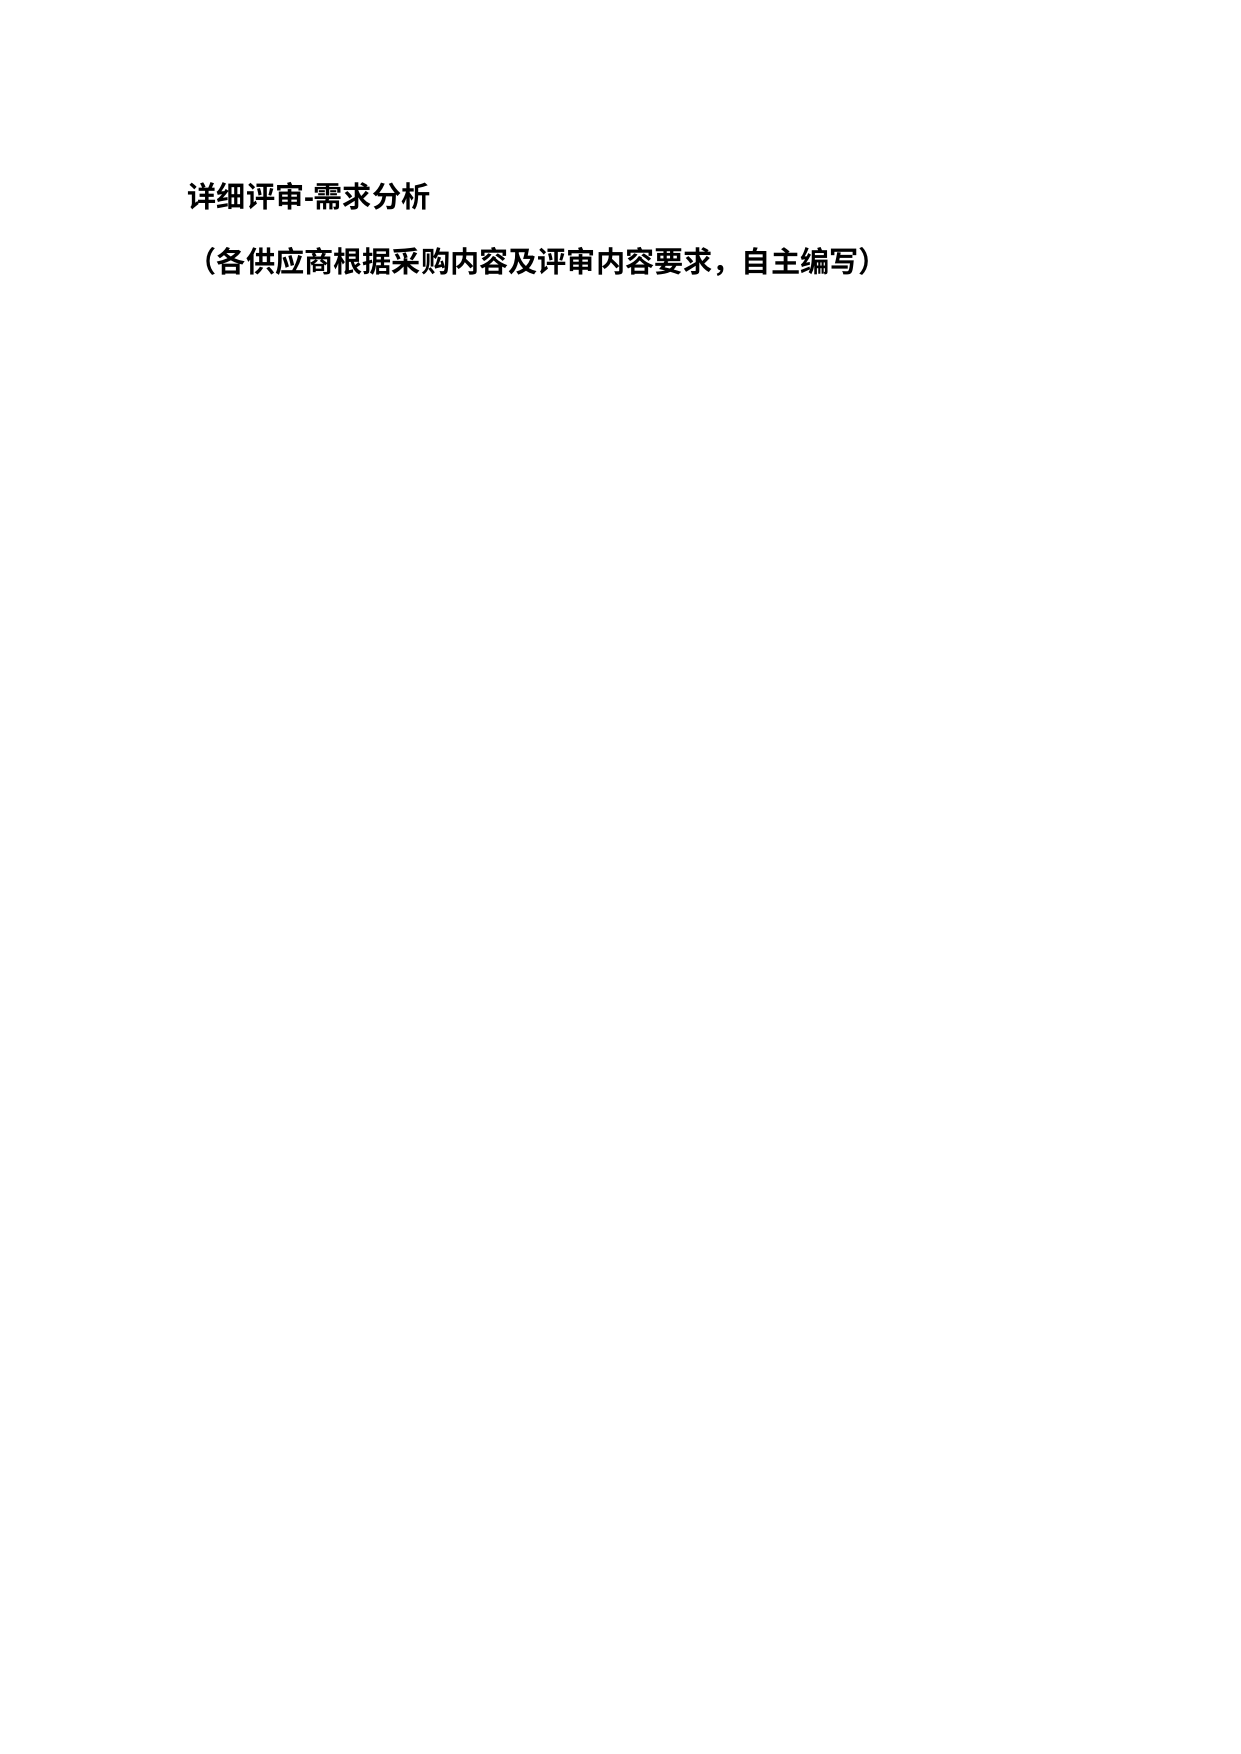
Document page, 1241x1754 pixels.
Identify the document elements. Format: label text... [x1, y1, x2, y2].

text （各供应商根据采购内容及评审内容要求，自主编写） [187, 227, 1053, 292]
text 详细评审-需求分析 [187, 162, 1053, 227]
